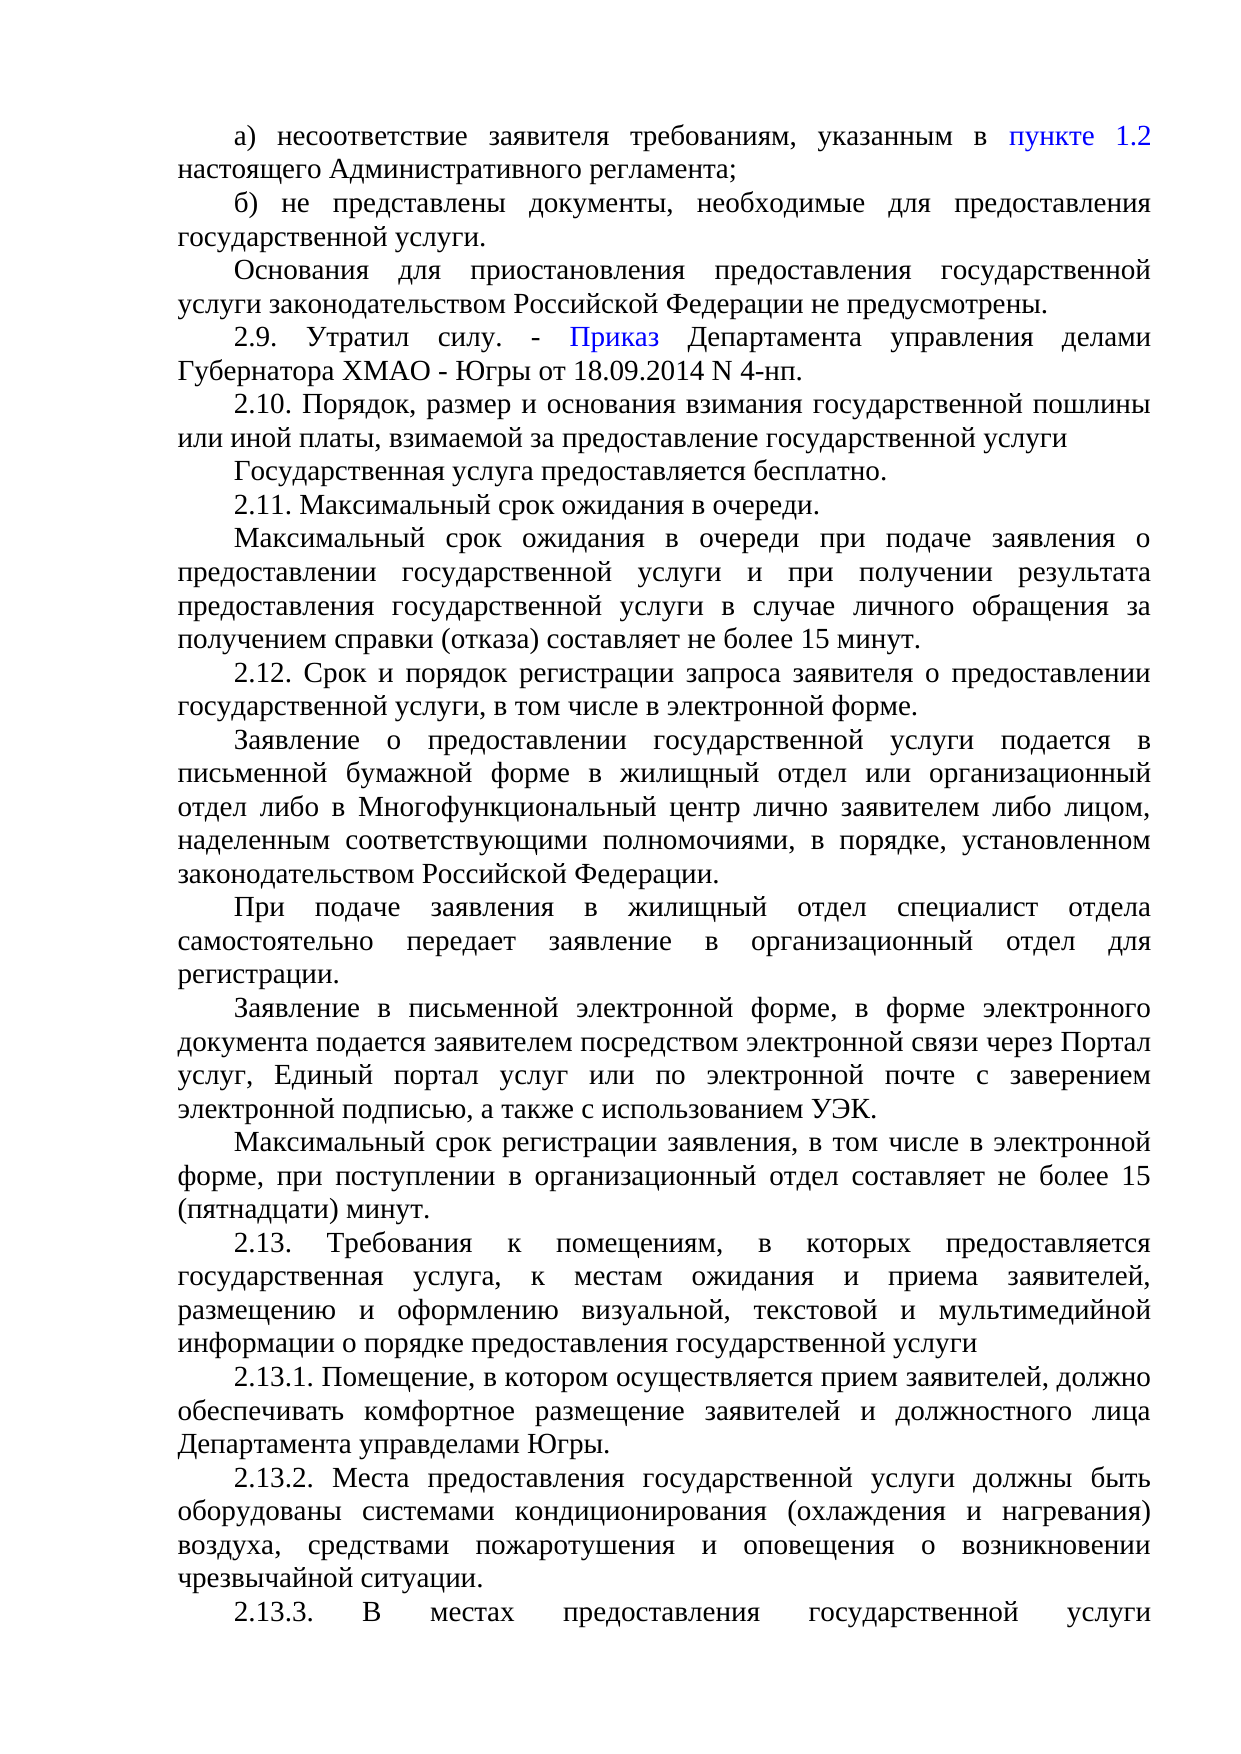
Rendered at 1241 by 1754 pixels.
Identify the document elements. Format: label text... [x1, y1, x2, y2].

text 2.9. Утратил силу. - Приказ Департамента управления делами Губернатора ХМАО - Югры от 18.09.2014 N 4-нп. [177, 319, 1152, 386]
text Заявление о предоставлении государственной услуги подается в письменной бумажной форме в жилищный отдел или организационный отдел либо в Многофункциональный центр лично заявителем либо лицом, наделенным соответствующими полномочиями, в порядке, установленном законодательством Российской Федерации. [177, 722, 1152, 889]
text 2.11. Максимальный срок ожидания в очереди. [177, 487, 1152, 521]
text Максимальный срок ожидания в очереди при подаче заявления о предоставлении государственной услуги и при получении результата предоставления государственной услуги в случае личного обращения за получением справки (отказа) составляет не более 15 минут. [177, 521, 1152, 655]
text Максимальный срок регистрации заявления, в том числе в электронной форме, при поступлении в организационный отдел составляет не более 15 (пятнадцати) минут. [177, 1124, 1152, 1225]
text Основания для приостановления предоставления государственной услуги законодательством Российской Федерации не предусмотрены. [177, 252, 1152, 319]
text 2.13. Требования к помещениям, в которых предоставляется государственная услуга, к местам ожидания и приема заявителей, размещению и оформлению визуальной, текстовой и мультимедийной информации о порядке предоставления государственной услуги [177, 1225, 1152, 1359]
text 2.12. Срок и порядок регистрации запроса заявителя о предоставлении государственной услуги, в том числе в электронной форме. [177, 655, 1152, 722]
text Государственная услуга предоставляется бесплатно. [177, 453, 1152, 487]
text При подаче заявления в жилищный отдел специалист отдела самостоятельно передает заявление в организационный отдел для регистрации. [177, 889, 1152, 990]
text 2.13.2. Места предоставления государственной услуги должны быть оборудованы системами кондиционирования (охлаждения и нагревания) воздуха, средствами пожаротушения и оповещения о возникновении чрезвычайной ситуации. [177, 1460, 1152, 1594]
text 2.10. Порядок, размер и основания взимания государственной пошлины или иной платы, взимаемой за предоставление государственной услуги [177, 386, 1152, 453]
text б) не представлены документы, необходимые для предоставления государственной услуги. [177, 185, 1152, 252]
text Заявление в письменной электронной форме, в форме электронного документа подается заявителем посредством электронной связи через Портал услуг, Единый портал услуг или по электронной почте с заверением электронной подписью, а также с использованием УЭК. [177, 990, 1152, 1124]
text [177, 1594, 1152, 1627]
text а) несоответствие заявителя требованиям, указанным в пункте 1.2 настоящего Административного регламента; [177, 118, 1152, 185]
text 2.13.1. Помещение, в котором осуществляется прием заявителей, должно обеспечивать комфортное размещение заявителей и должностного лица Департамента управделами Югры. [177, 1359, 1152, 1460]
